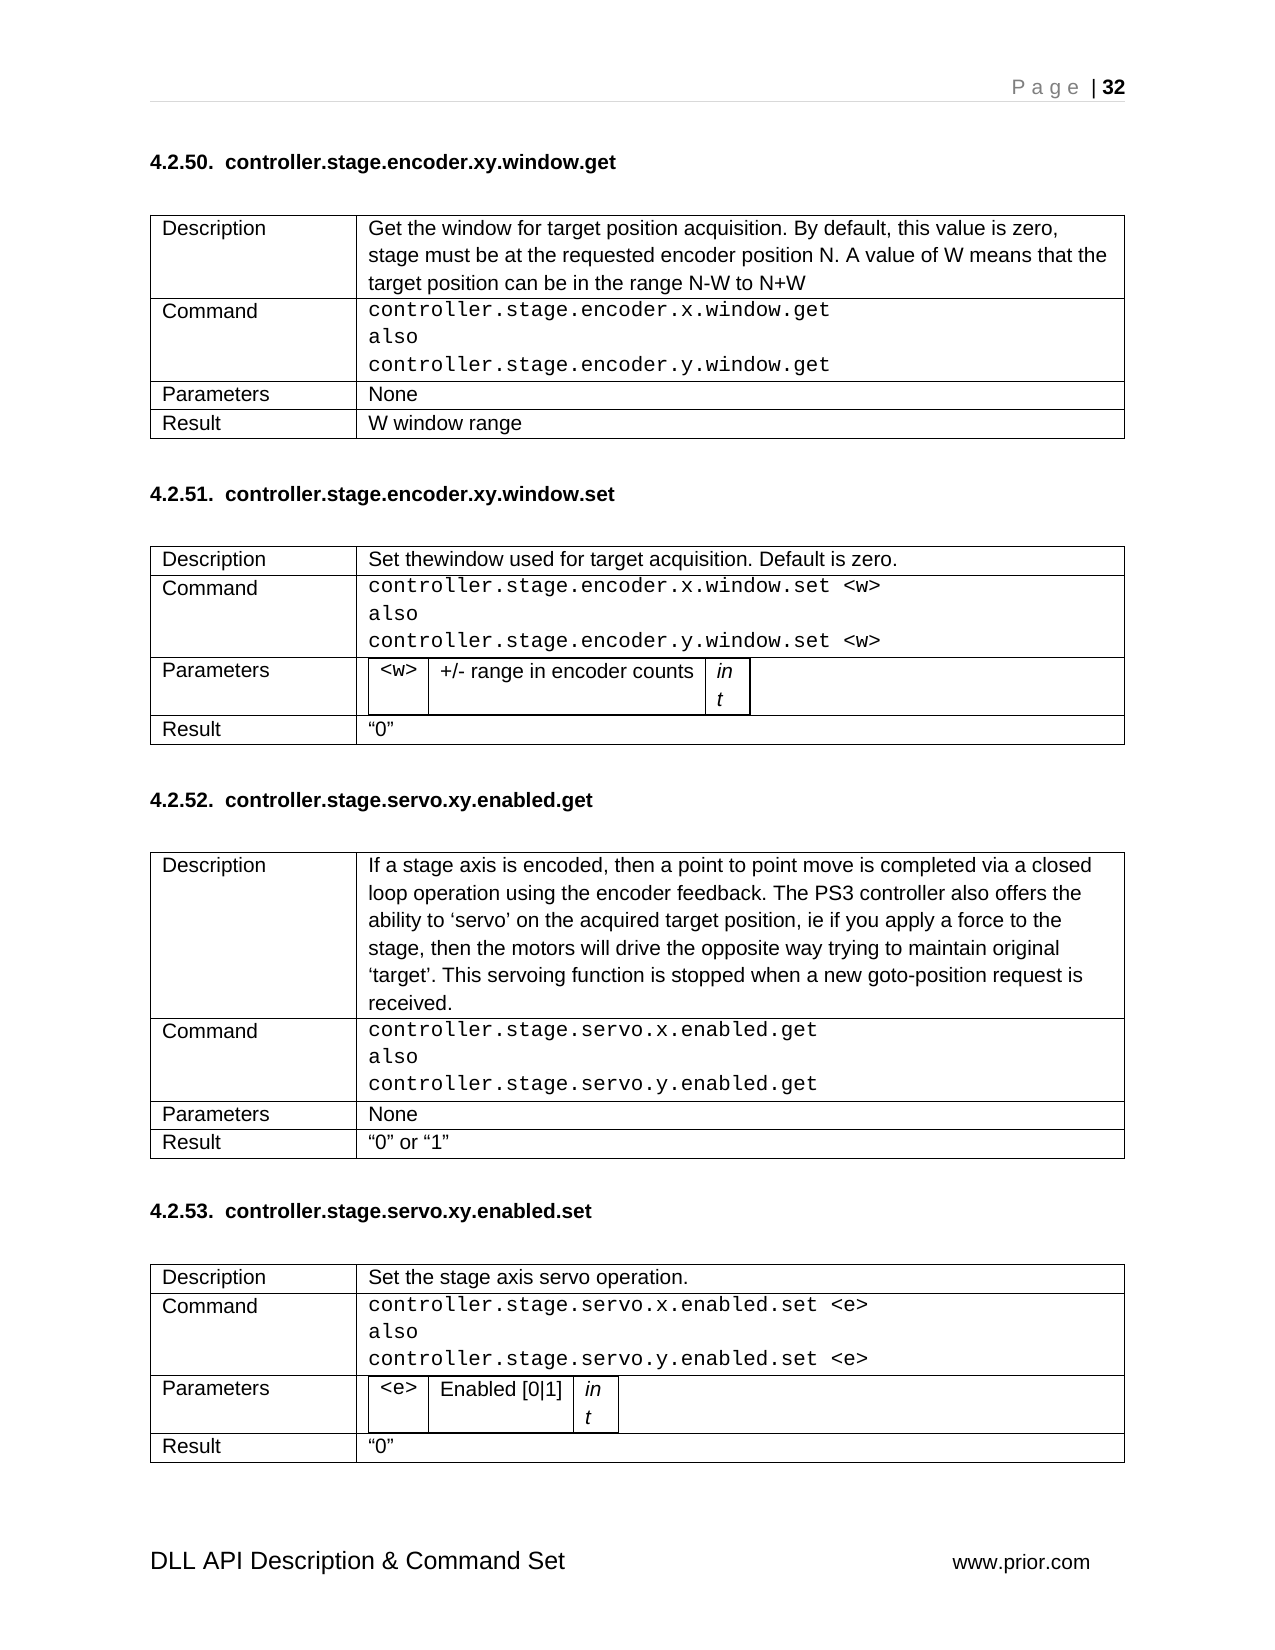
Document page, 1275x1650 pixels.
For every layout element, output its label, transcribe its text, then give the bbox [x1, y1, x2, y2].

table_cell [357, 1376, 368, 1433]
table_cell Result [151, 1434, 356, 1462]
table_cell Parameters [151, 1376, 356, 1433]
table_cell [369, 1377, 428, 1432]
table_cell “0” [357, 716, 1124, 744]
subtitle controller.stage.encoder.xy.window.get [150, 150, 1125, 174]
table_cell None [357, 1102, 1124, 1129]
table_cell Parameters [151, 382, 356, 409]
table_cell Result [151, 410, 356, 438]
table_cell [574, 1377, 618, 1432]
table_cell [369, 659, 428, 714]
table_header Description [151, 547, 356, 574]
table_header Get the window for target position acquisition. By default, this value is zero, stage must be at the requested encoder position N. A value of W means that the target position can be in the range N-W to N+W [357, 216, 1124, 298]
table_cell Parameters [151, 658, 356, 715]
table_cell controller.stage.servo.x.enabled.get also controller.stage.servo.y.enabled.get [357, 1019, 1124, 1101]
table_cell “0” or “1” [357, 1130, 1124, 1158]
table_cell Command [151, 1294, 356, 1375]
table_cell Result [151, 1130, 356, 1158]
table_cell controller.stage.servo.x.enabled.set <e> also controller.stage.servo.y.enabled.set <e> [357, 1294, 1124, 1375]
table_cell controller.stage.encoder.x.window.get also controller.stage.encoder.y.window.get [357, 299, 1124, 381]
table_cell None [357, 382, 1124, 409]
table_header Set the stage axis servo operation. [357, 1265, 1124, 1292]
table_cell Command [151, 576, 356, 657]
table_cell “0” [357, 1434, 1124, 1462]
table_header If a stage axis is encoded, then a point to point move is completed via a closed loop operation using the encoder feedback. The PS3 controller also offers the ability to ‘servo’ on the acquired target position, ie if you apply a force to the stage, then the motors will drive the opposite way trying to maintain original ‘target’. This servoing function is stopped when a new goto-position request is received. [357, 853, 1124, 1018]
table_cell Result [151, 716, 356, 744]
table_cell Command [151, 1019, 356, 1101]
table_header Set thewindow used for target acquisition. Default is zero. [357, 547, 1124, 574]
table_cell [429, 1377, 573, 1432]
table_cell Parameters [151, 1102, 356, 1129]
table_cell [706, 659, 749, 714]
table_header Description [151, 216, 356, 298]
table_cell [357, 658, 368, 715]
subtitle controller.stage.servo.xy.enabled.set [150, 1199, 1125, 1223]
table_header Description [151, 853, 356, 1018]
subtitle controller.stage.encoder.xy.window.set [150, 481, 1125, 505]
table_cell [619, 1376, 1124, 1433]
table_cell W window range [357, 410, 1124, 438]
table_cell [429, 659, 705, 714]
table_cell controller.stage.encoder.x.window.set <w> also controller.stage.encoder.y.window.set <w> [357, 576, 1124, 657]
subtitle controller.stage.servo.xy.enabled.get [150, 787, 1125, 811]
table_cell Command [151, 299, 356, 381]
table_header Description [151, 1265, 356, 1292]
table_cell [751, 658, 1124, 715]
